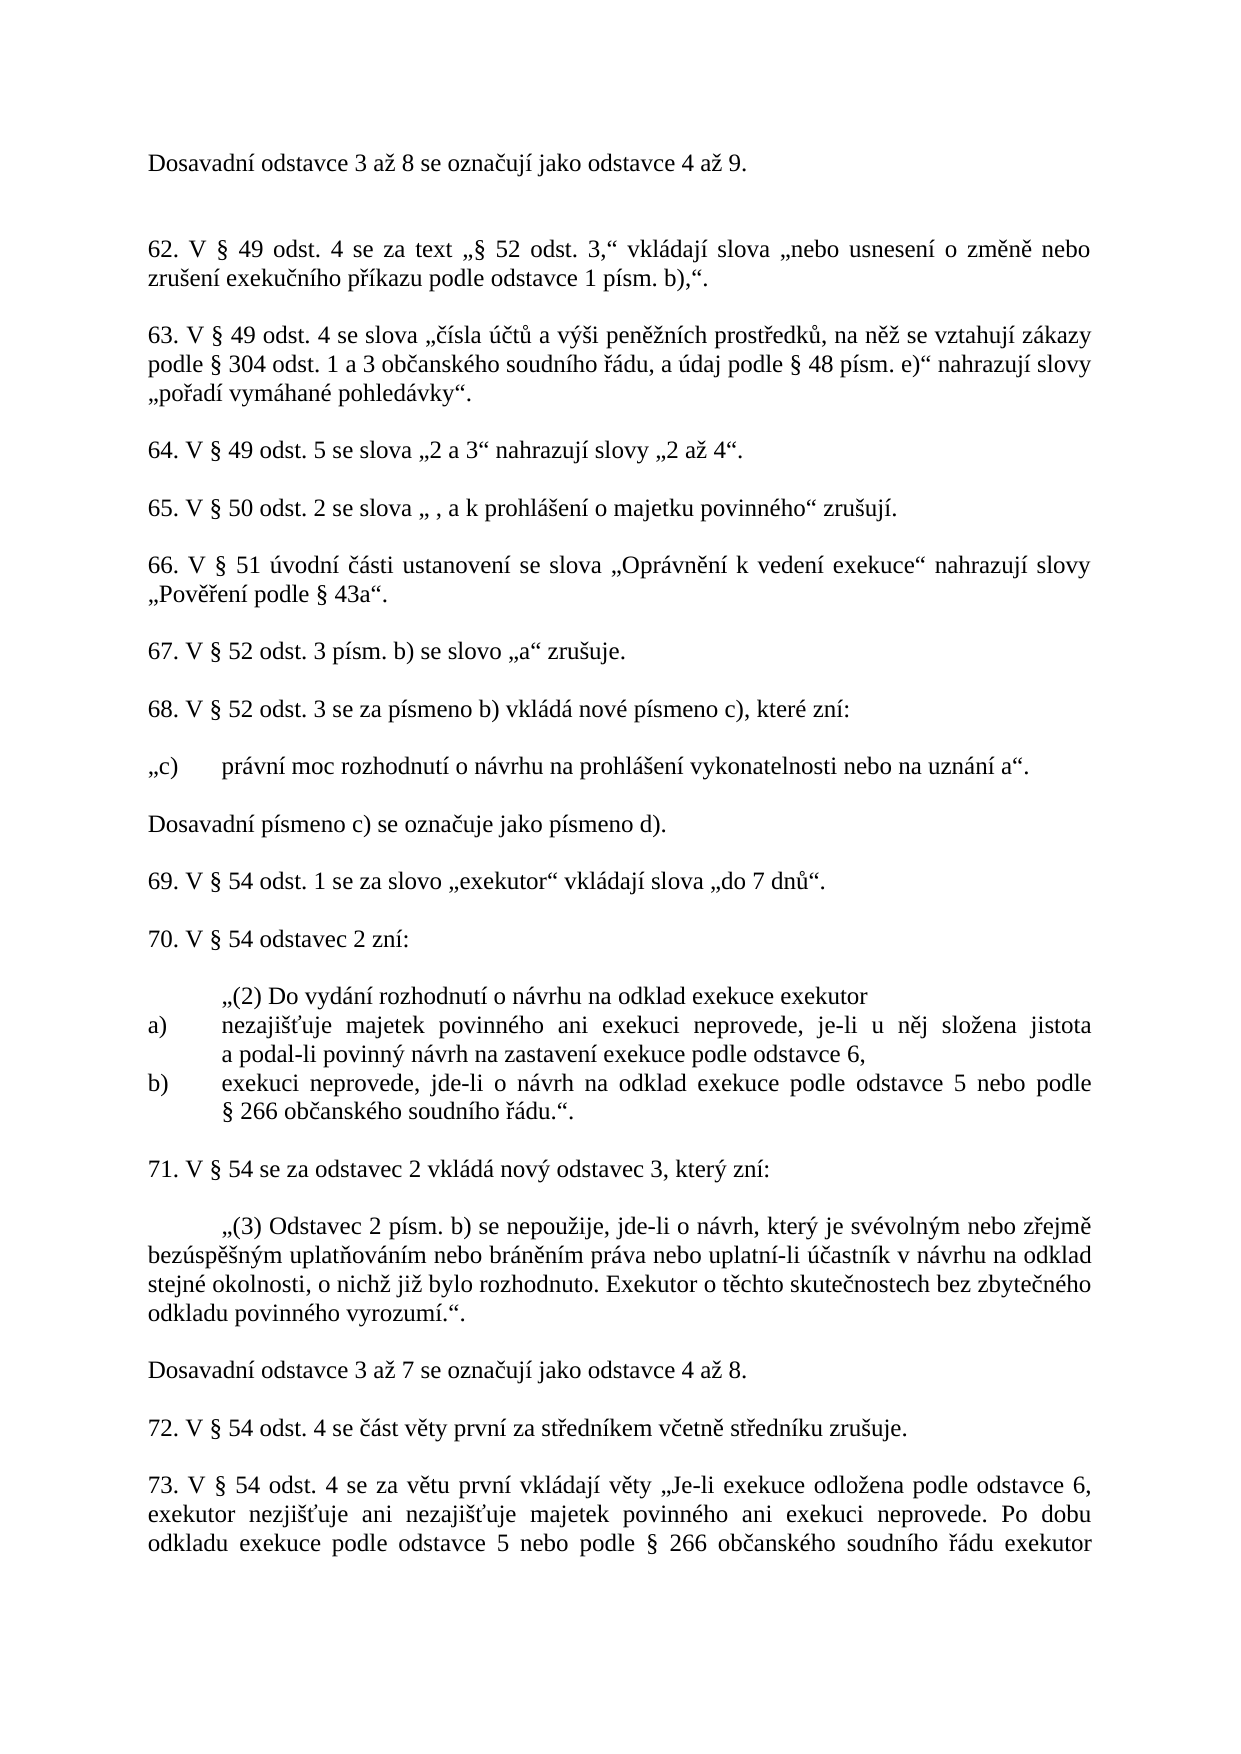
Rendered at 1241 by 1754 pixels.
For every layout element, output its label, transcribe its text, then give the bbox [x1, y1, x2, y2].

text 69. V § 54 odst. 1 se za slovo „exekutor“ vkládají slova „do 7 dnů“. [148, 866, 1093, 895]
text 64. V § 49 odst. 5 se slova „2 a 3“ nahrazují slovy „2 až 4“. [148, 435, 1093, 464]
text 63. V § 49 odst. 4 se slova „čísla účtů a výši peněžních prostředků, na něž se vztahují zákazy podle § 304 odst. 1 a 3 občanského soudního řádu, a údaj podle § 48 písm. e)“ nahrazují slovy „pořadí vymáhané pohledávky“. [148, 320, 1093, 406]
text 72. V § 54 odst. 4 se část věty první za středníkem včetně středníku zrušuje. [148, 1413, 1093, 1441]
text Dosavadní písmeno c) se označuje jako písmeno d). [148, 809, 1093, 838]
text 66. V § 51 úvodní části ustanovení se slova „Oprávnění k vedení exekuce“ nahrazují slovy „Pověření podle § 43a“. [148, 550, 1093, 608]
text 68. V § 52 odst. 3 se za písmeno b) vkládá nové písmeno c), které zní: [148, 694, 1093, 723]
text 71. V § 54 se za odstavec 2 vkládá nový odstavec 3, který zní: [148, 1154, 1093, 1183]
text 65. V § 50 odst. 2 se slova „ , a k prohlášení o majetku povinného“ zrušují. [148, 493, 1093, 521]
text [148, 1470, 1093, 1556]
text 62. V § 49 odst. 4 se za text „§ 52 odst. 3,“ vkládají slova „nebo usnesení o změně nebo zrušení exekučního příkazu podle odstavce 1 písm. b),“. [148, 234, 1093, 291]
text „(2) Do vydání rozhodnutí o návrhu na odklad exekuce exekutor [148, 981, 1093, 1010]
text Dosavadní odstavce 3 až 7 se označují jako odstavce 4 až 8. [148, 1355, 1093, 1384]
text „(3) Odstavec 2 písm. b) se nepoužije, jde-li o návrh, který je svévolným nebo zřejmě bezúspěšným uplatňováním nebo bráněním práva nebo uplatní-li účastník v návrhu na odklad stejné okolnosti, o nichž již bylo rozhodnuto. Exekutor o těchto skutečnostech bez zbytečného odkladu povinného vyrozumí.“. [148, 1211, 1093, 1326]
text 70. V § 54 odstavec 2 zní: [148, 924, 1093, 953]
text 67. V § 52 odst. 3 písm. b) se slovo „a“ zrušuje. [148, 636, 1093, 665]
text b) exekuci neprovede, jde-li o návrh na odklad exekuce podle odstavce 5 nebo podle § 266 občanského soudního řádu.“. [148, 1068, 1093, 1125]
text a) nezajišťuje majetek povinného ani exekuci neprovede, je-li u něj složena jistota a podal-li povinný návrh na zastavení exekuce podle odstavce 6, [148, 1010, 1093, 1068]
text „c) právní moc rozhodnutí o návrhu na prohlášení vykonatelnosti nebo na uznání a“. [148, 751, 1093, 780]
text Dosavadní odstavce 3 až 8 se označují jako odstavce 4 až 9. [148, 148, 1093, 176]
